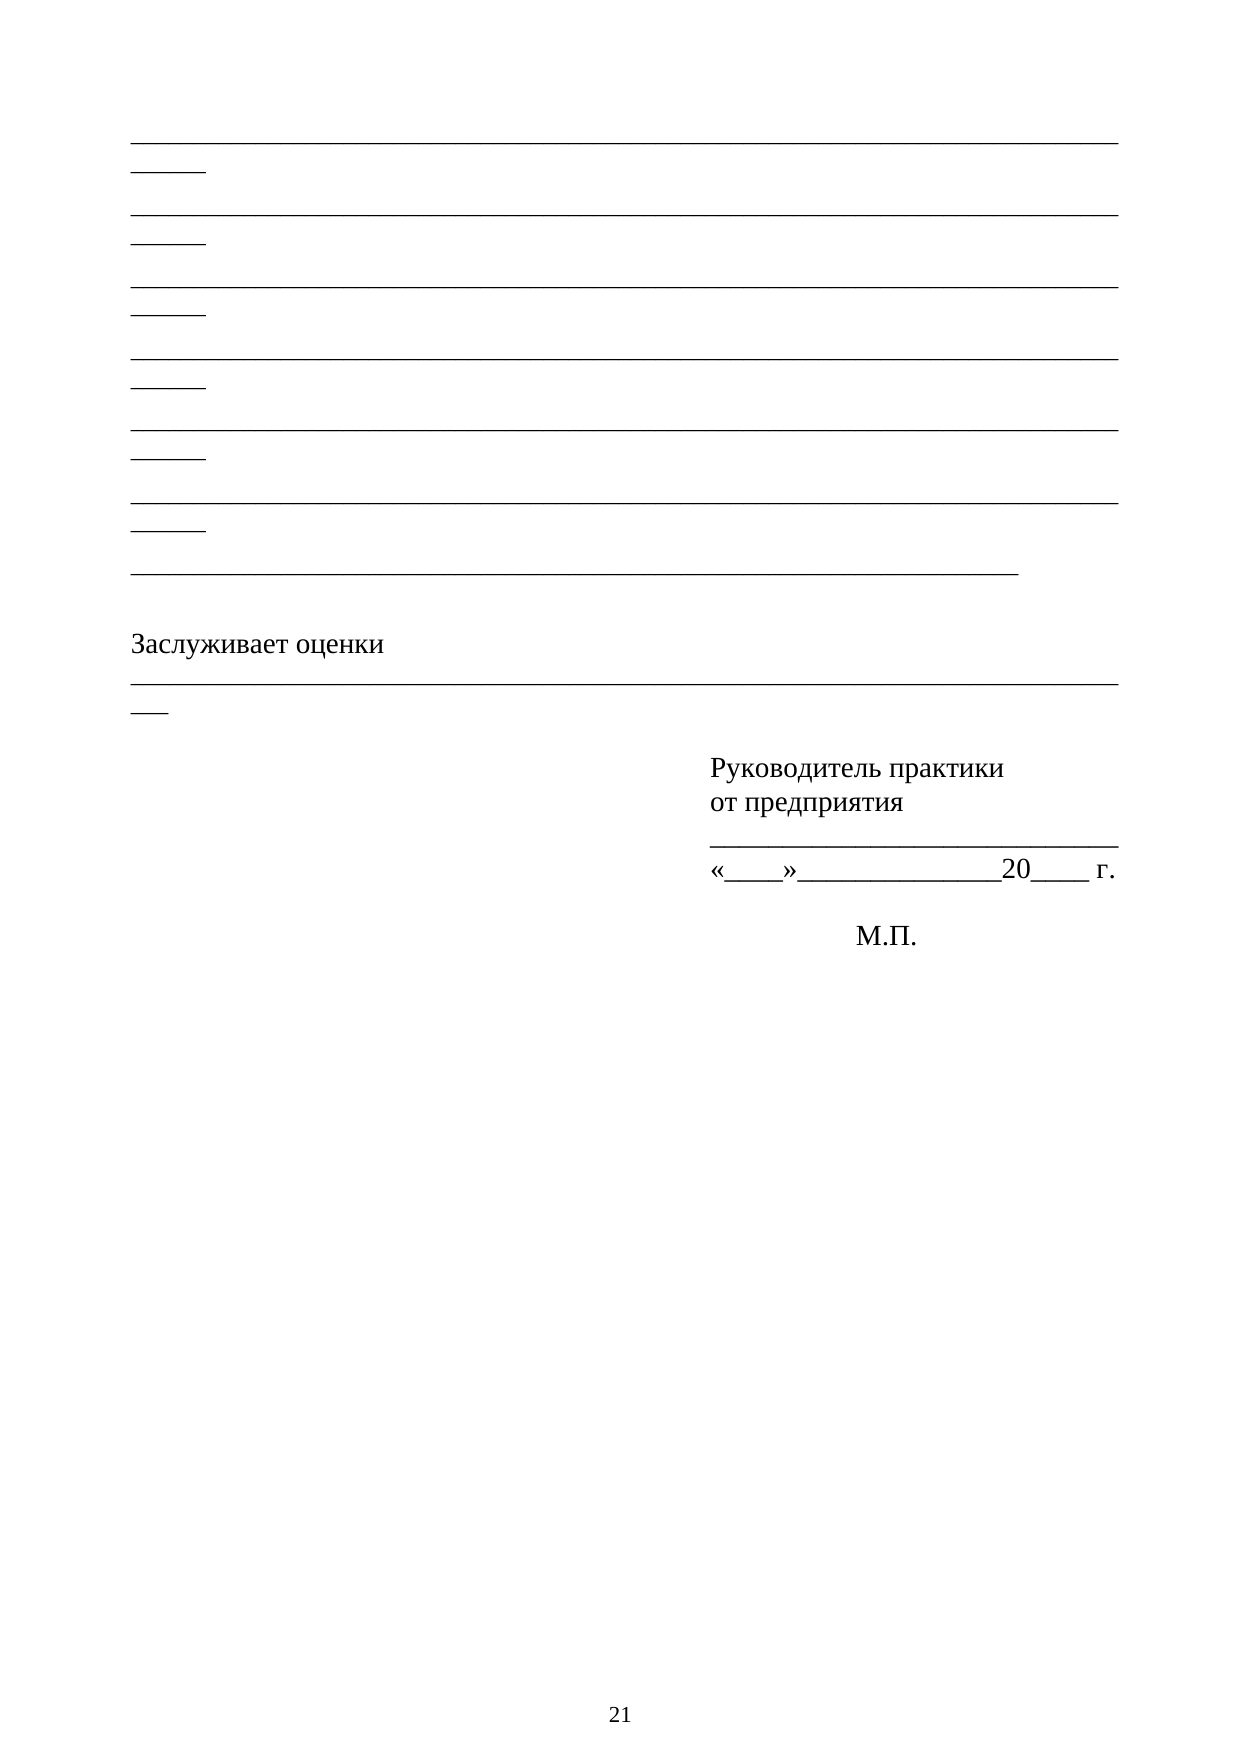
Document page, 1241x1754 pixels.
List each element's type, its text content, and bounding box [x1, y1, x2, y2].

text от предприятия [710, 784, 1122, 817]
text _______________________________________________________________________ [131, 549, 1122, 578]
text «____»______________20____ г. [710, 851, 1122, 885]
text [131, 118, 1122, 176]
text _____________________________________________________________________________________ [131, 262, 1122, 319]
text _____________________________________________________________________________________ [131, 334, 1122, 391]
text _____________________________________________________________________________________ [131, 406, 1122, 463]
text Руководитель практики [710, 750, 1122, 784]
text __________________________________________________________________________________ [131, 659, 1122, 717]
text ____________________________ [710, 817, 1122, 851]
text М.П. [856, 918, 1122, 952]
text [131, 190, 1122, 248]
text _____________________________________________________________________________________ [131, 478, 1122, 535]
text Заслуживает оценки [131, 626, 1122, 659]
